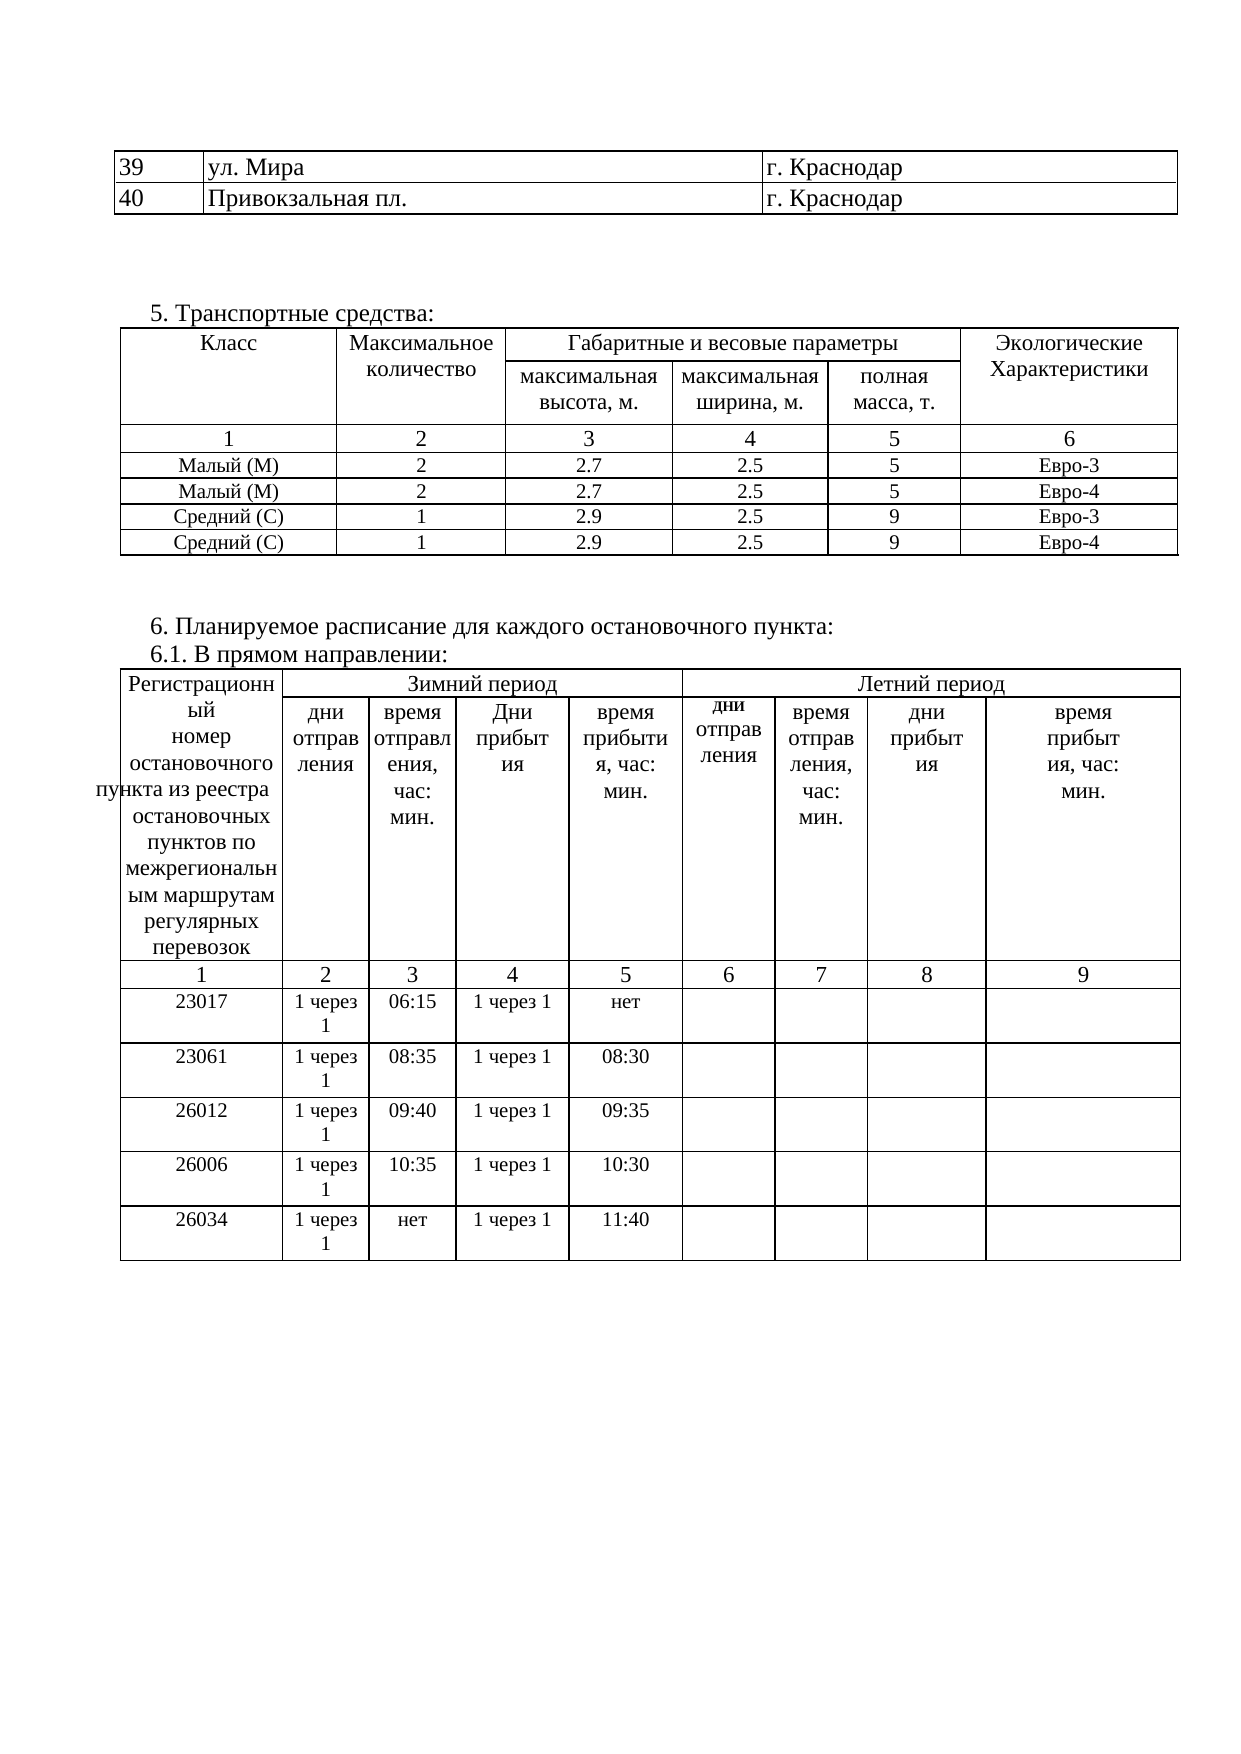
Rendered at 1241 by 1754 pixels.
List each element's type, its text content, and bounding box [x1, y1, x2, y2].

table_cell 3 [370, 961, 455, 988]
table_cell 2.5 [673, 479, 827, 503]
table_cell 23061 [121, 1044, 282, 1096]
table_cell время прибыт ия, час: мин. [987, 698, 1180, 960]
table_cell 1 [121, 961, 282, 988]
table_cell 1 через 1 [457, 1098, 568, 1151]
table_header Максимальное количество [337, 329, 505, 424]
table_cell 1 через 1 [457, 989, 568, 1042]
table_cell дни прибыт ия [868, 698, 985, 960]
table_cell 5 [829, 479, 960, 503]
table_cell 08:30 [570, 1044, 682, 1096]
table_cell ДНИ отправ ления [683, 698, 774, 960]
table_cell 2.5 [673, 505, 827, 528]
table_cell Средний (С) [121, 505, 336, 528]
table_cell 09:40 [370, 1098, 455, 1151]
table_cell [683, 1044, 774, 1096]
table_cell [868, 1098, 985, 1151]
table_cell [683, 1098, 774, 1151]
table_cell 2 [283, 961, 368, 988]
table_cell [776, 1207, 867, 1259]
table_cell 5 [829, 425, 960, 452]
table_cell 10:30 [570, 1152, 682, 1205]
table_cell 2 [337, 425, 505, 452]
table_cell [868, 1207, 985, 1259]
table_cell [987, 989, 1180, 1042]
table_cell нет [570, 989, 682, 1042]
table_cell 9 [987, 961, 1180, 988]
table_cell 1 через 1 [283, 1207, 368, 1259]
table_cell 4 [457, 961, 568, 988]
table_cell 5 [570, 961, 682, 988]
table_cell 23017 [121, 989, 282, 1042]
table_cell [868, 1044, 985, 1096]
table_cell [776, 1152, 867, 1205]
table_cell 3 [506, 425, 672, 452]
table_header Класс [121, 329, 336, 424]
table_cell 2 [337, 453, 505, 477]
table_cell 26034 [121, 1207, 282, 1259]
table_cell 09:35 [570, 1098, 682, 1151]
table_cell 1 [337, 530, 505, 554]
table_cell [776, 1098, 867, 1151]
table_cell [987, 1098, 1180, 1151]
table_header Экологические Характеристики [961, 329, 1177, 424]
table_cell Привокзальная пл. [204, 183, 762, 213]
table_header Габаритные и весовые параметры [506, 329, 960, 360]
table_cell ул. Мира [204, 152, 762, 181]
table_cell 1 через 1 [457, 1207, 568, 1259]
table_cell [868, 1152, 985, 1205]
table_cell 1 через 1 [283, 989, 368, 1042]
table_cell 10:35 [370, 1152, 455, 1205]
table_cell Евро-3 [961, 505, 1177, 528]
table_cell Средний (С) [121, 530, 336, 554]
table_cell 2.7 [506, 479, 672, 503]
table_cell максимальная высота, м. [506, 362, 672, 424]
table_cell время отправ ления, час: мин. [776, 698, 867, 960]
table_header Летний период [683, 670, 1180, 696]
table_cell [868, 989, 985, 1042]
table_cell 9 [829, 530, 960, 554]
table_cell время прибыти я, час: мин. [570, 698, 682, 960]
table_cell нет [370, 1207, 455, 1259]
table_cell 1 через 1 [283, 1044, 368, 1096]
table_cell [987, 1152, 1180, 1205]
table_cell г. Краснодар [763, 152, 1177, 181]
table_cell [683, 1152, 774, 1205]
table_cell 1 через 1 [283, 1098, 368, 1151]
table_cell 40 [115, 183, 203, 213]
table_cell [683, 989, 774, 1042]
table_cell 39 [115, 152, 203, 181]
table_cell [987, 1207, 1180, 1259]
table_cell 11:40 [570, 1207, 682, 1259]
table_cell 06:15 [370, 989, 455, 1042]
table_cell Евро-3 [961, 453, 1177, 477]
table_cell [776, 989, 867, 1042]
table_cell [776, 1044, 867, 1096]
table_cell 2.5 [673, 453, 827, 477]
table_cell 1 [121, 425, 336, 452]
table_cell [987, 1044, 1180, 1096]
text 5. Транспортные средства: [150, 298, 1090, 327]
table_cell Малый (М) [121, 453, 336, 477]
table_cell 2.9 [506, 505, 672, 528]
table_cell 8 [868, 961, 985, 988]
table_cell 5 [829, 453, 960, 477]
table_cell 1 через 1 [457, 1152, 568, 1205]
table_cell 7 [776, 961, 867, 988]
table_cell 1 через 1 [283, 1152, 368, 1205]
table_cell Малый (М) [121, 479, 336, 503]
table_cell 08:35 [370, 1044, 455, 1096]
text 6.1. В прямом направлении: [150, 639, 1090, 668]
table_cell 1 [337, 505, 505, 528]
table_cell 4 [673, 425, 827, 452]
table_cell [683, 1207, 774, 1259]
table_cell 1 через 1 [457, 1044, 568, 1096]
table_cell полная масса, т. [829, 362, 960, 424]
table_cell время отправл ения, час: мин. [370, 698, 455, 960]
table_cell 26012 [121, 1098, 282, 1151]
table_cell г. Краснодар [763, 181, 1177, 213]
table_cell 2 [337, 479, 505, 503]
table_cell Евро-4 [961, 479, 1177, 503]
text 6. Планируемое расписание для каждого остановочного пункта: [150, 611, 1090, 639]
table_cell 6 [961, 425, 1177, 452]
table_header Зимний период [283, 670, 682, 696]
table_header Регистрационный номер остановочного пункта из реестра остановочных пунктов по межрегиональным маршрутам регулярных перевозок [121, 670, 282, 960]
table_cell Евро-4 [961, 530, 1177, 554]
table_cell 26006 [121, 1152, 282, 1205]
table_cell 6 [683, 961, 774, 988]
table_cell 2.5 [673, 530, 827, 554]
table_cell 9 [829, 505, 960, 528]
table_cell 2.9 [506, 530, 672, 554]
table_cell 2.7 [506, 453, 672, 477]
table_cell дни отправ ления [283, 698, 368, 960]
table_cell максимальная ширина, м. [673, 362, 827, 424]
table_cell Дни прибыт ия [457, 698, 568, 960]
